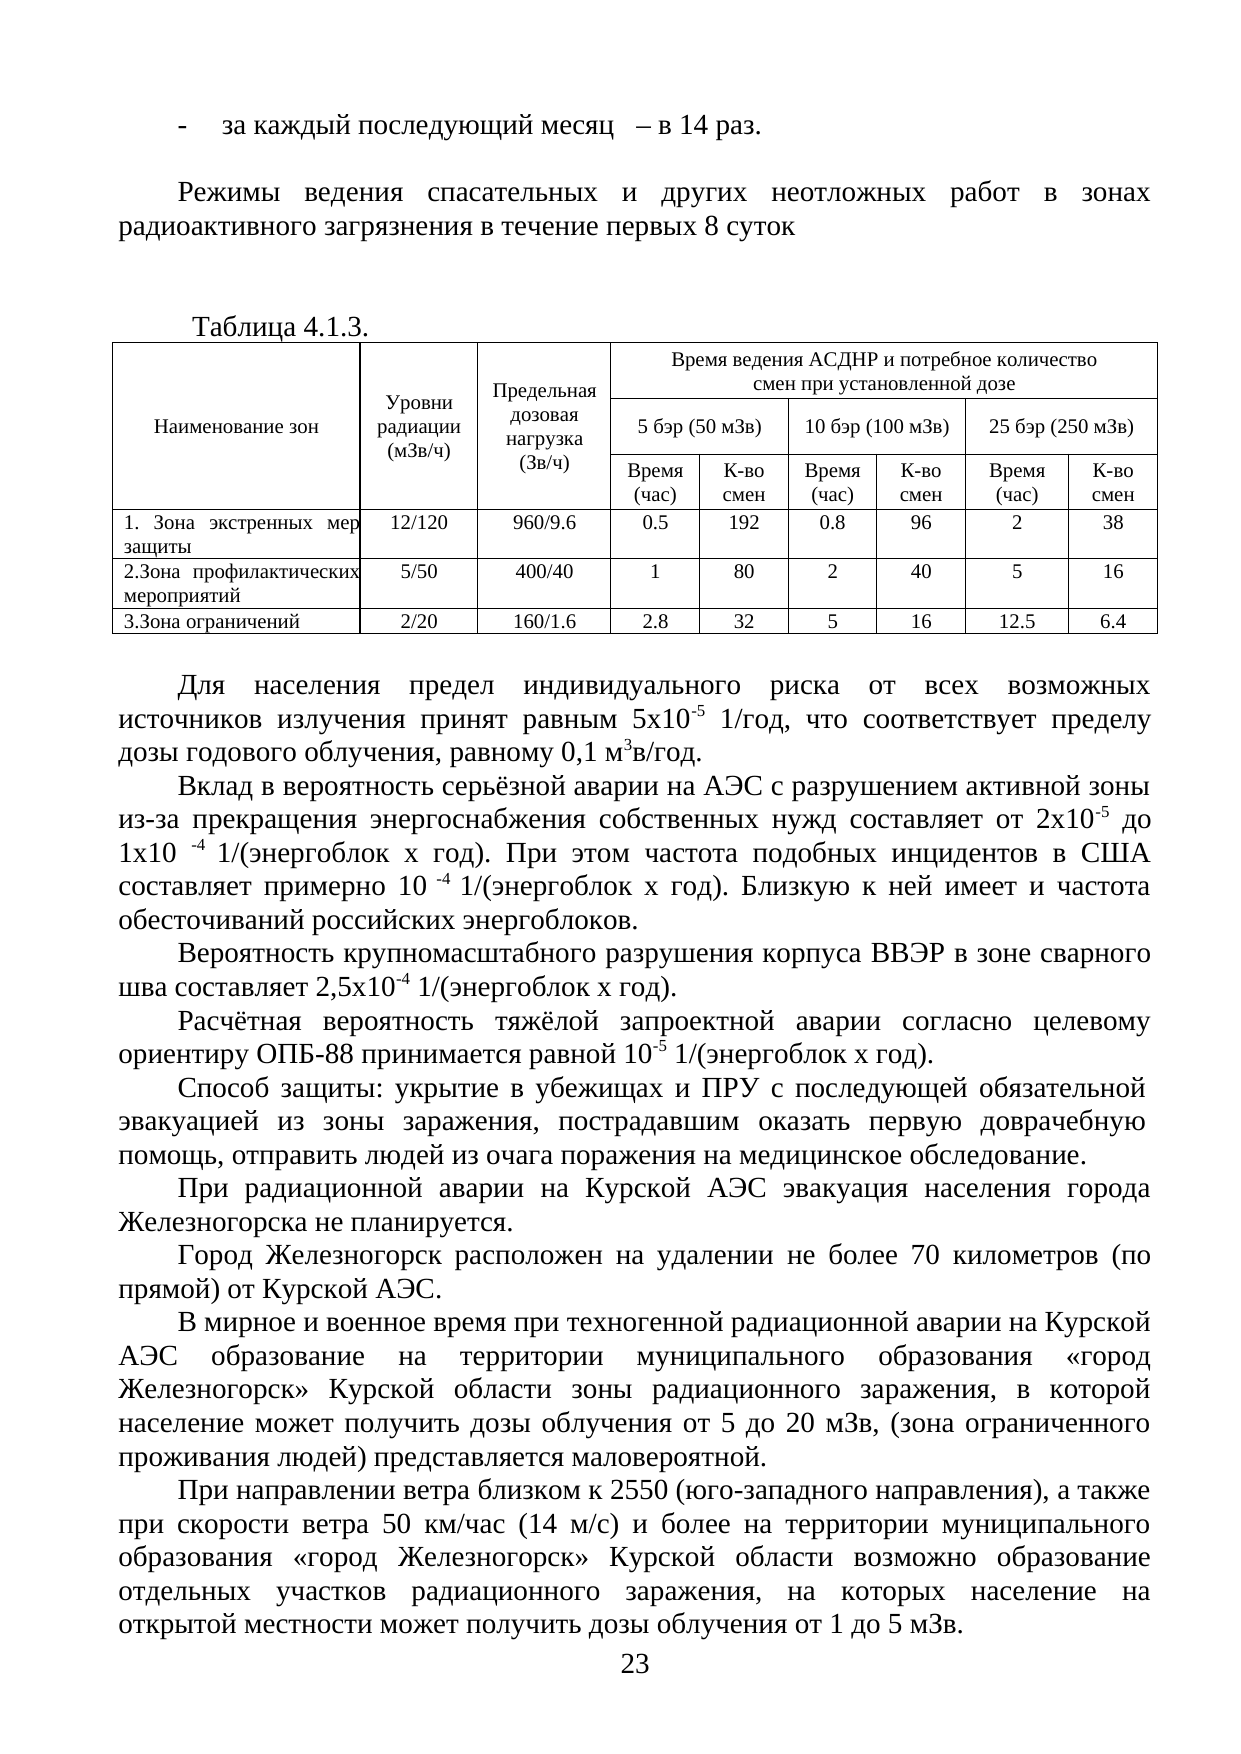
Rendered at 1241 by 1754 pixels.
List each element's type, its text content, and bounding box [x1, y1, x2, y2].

table_cell 160/1.6 [478, 609, 610, 633]
text Вероятность крупномасштабного разрушения корпуса ВВЭР в зоне сварного шва составляет 2,5x10-4 1/(энергоблок х год). [118, 936, 1152, 1003]
table_cell 12/120 [361, 510, 477, 558]
table_cell 5 бэр (50 мЗв) [611, 399, 788, 453]
table_cell 40 [877, 559, 965, 607]
table_cell 2/20 [361, 609, 477, 633]
text При радиационной аварии на Курской АЭС эвакуация населения города Железногорска не планируется. [118, 1170, 1152, 1237]
table_cell 5 [789, 609, 876, 633]
table_cell 960/9.6 [478, 510, 610, 558]
table_header Время ведения АСДНР и потребное количество смен при установленной дозе [611, 343, 1157, 398]
text При направлении ветра близком к 2550 (юго-западного направления), а также при скорости ветра 50 км/час (14 м/с) и более на территории муниципального образования «город Железногорск» Курской области возможно образование отдельных участков радиационного заражения, на которых население на открытой местности может получить дозы облучения от 1 до 5 мЗв. [118, 1472, 1152, 1640]
table_cell К-во смен [877, 455, 965, 509]
table_header Уровни радиации (мЗв/ч) [361, 343, 477, 509]
table_cell Время (час) [789, 455, 876, 509]
text Способ защиты: укрытие в убежищах и ПРУ с последующей обязательной эвакуацией из зоны заражения, пострадавшим оказать первую доврачебную помощь, отправить людей из очага поражения на медицинское обследование. [118, 1070, 1147, 1170]
table_cell 400/40 [478, 559, 610, 607]
table_cell 2.8 [611, 609, 699, 633]
text Город Железногорск расположен на удалении не более 70 километров (по прямой) от Курской АЭС. [118, 1237, 1152, 1304]
table_cell 10 бэр (100 мЗв) [789, 399, 965, 453]
table_cell 6.4 [1069, 609, 1157, 633]
table_header Предельная дозовая нагрузка (Зв/ч) [478, 343, 610, 509]
table_cell 16 [877, 609, 965, 633]
table_cell 12.5 [966, 609, 1068, 633]
text Расчётная вероятность тяжёлой запроектной аварии согласно целевому ориентиру ОПБ-88 принимается равной 10-5 1/(энергоблок х год). [118, 1003, 1152, 1070]
table_cell 32 [700, 609, 788, 633]
table_cell 2 [789, 559, 876, 607]
list за каждый последующий месяц – в 14 раз. [118, 107, 1152, 141]
table_cell 5 [966, 559, 1068, 607]
table_cell 25 бэр (250 мЗв) [966, 399, 1157, 453]
text Вклад в вероятность серьёзной аварии на АЭС с разрушением активной зоны из-за прекращения энергоснабжения собственных нужд составляет от 2x10-5 до 1х10 -4 1/(энергоблок х год). При этом частота подобных инцидентов в США составляет примерно 10 -4 1/(энергоблок х год). Близкую к ней имеет и частота обесточиваний российских энергоблоков. [118, 768, 1152, 936]
table_cell 3.Зона ограничений [113, 609, 359, 633]
table_cell 38 [1069, 510, 1157, 558]
table_cell 1. Зона экстренных мер защиты [113, 510, 359, 558]
table_cell 5/50 [361, 559, 477, 607]
table_cell 16 [1069, 559, 1157, 607]
text Для населения предел индивидуального риска от всех возможных источников излучения принят равным 5x10-5 1/год, что соответствует пределу дозы годового облучения, равному 0,1 м3в/год. [118, 667, 1152, 768]
table_cell К-во смен [700, 455, 788, 509]
table_cell 0.5 [611, 510, 699, 558]
table_cell 0.8 [789, 510, 876, 558]
table_cell К-во смен [1069, 455, 1157, 509]
table_cell 96 [877, 510, 965, 558]
table_cell Время (час) [611, 455, 699, 509]
table_cell 192 [700, 510, 788, 558]
table_cell 80 [700, 559, 788, 607]
table_header Наименование зон [113, 343, 359, 509]
subtitle Режимы ведения спасательных и других неотложных работ в зонах радиоактивного загрязнения в течение первых 8 суток [118, 174, 1152, 242]
table_cell 2 [966, 510, 1068, 558]
table_cell 1 [611, 559, 699, 607]
table_cell 2.Зона профилактических мероприятий [113, 559, 359, 607]
text В мирное и военное время при техногенной радиационной аварии на Курской АЭС образование на территории муниципального образования «город Железногорск» Курской области зоны радиационного заражения, в которой население может получить дозы облучения от 5 до 20 мЗв, (зона ограниченного проживания людей) представляется маловероятной. [118, 1304, 1152, 1472]
table_cell Время (час) [966, 455, 1068, 509]
text Таблица 4.1.3. [118, 309, 1152, 342]
